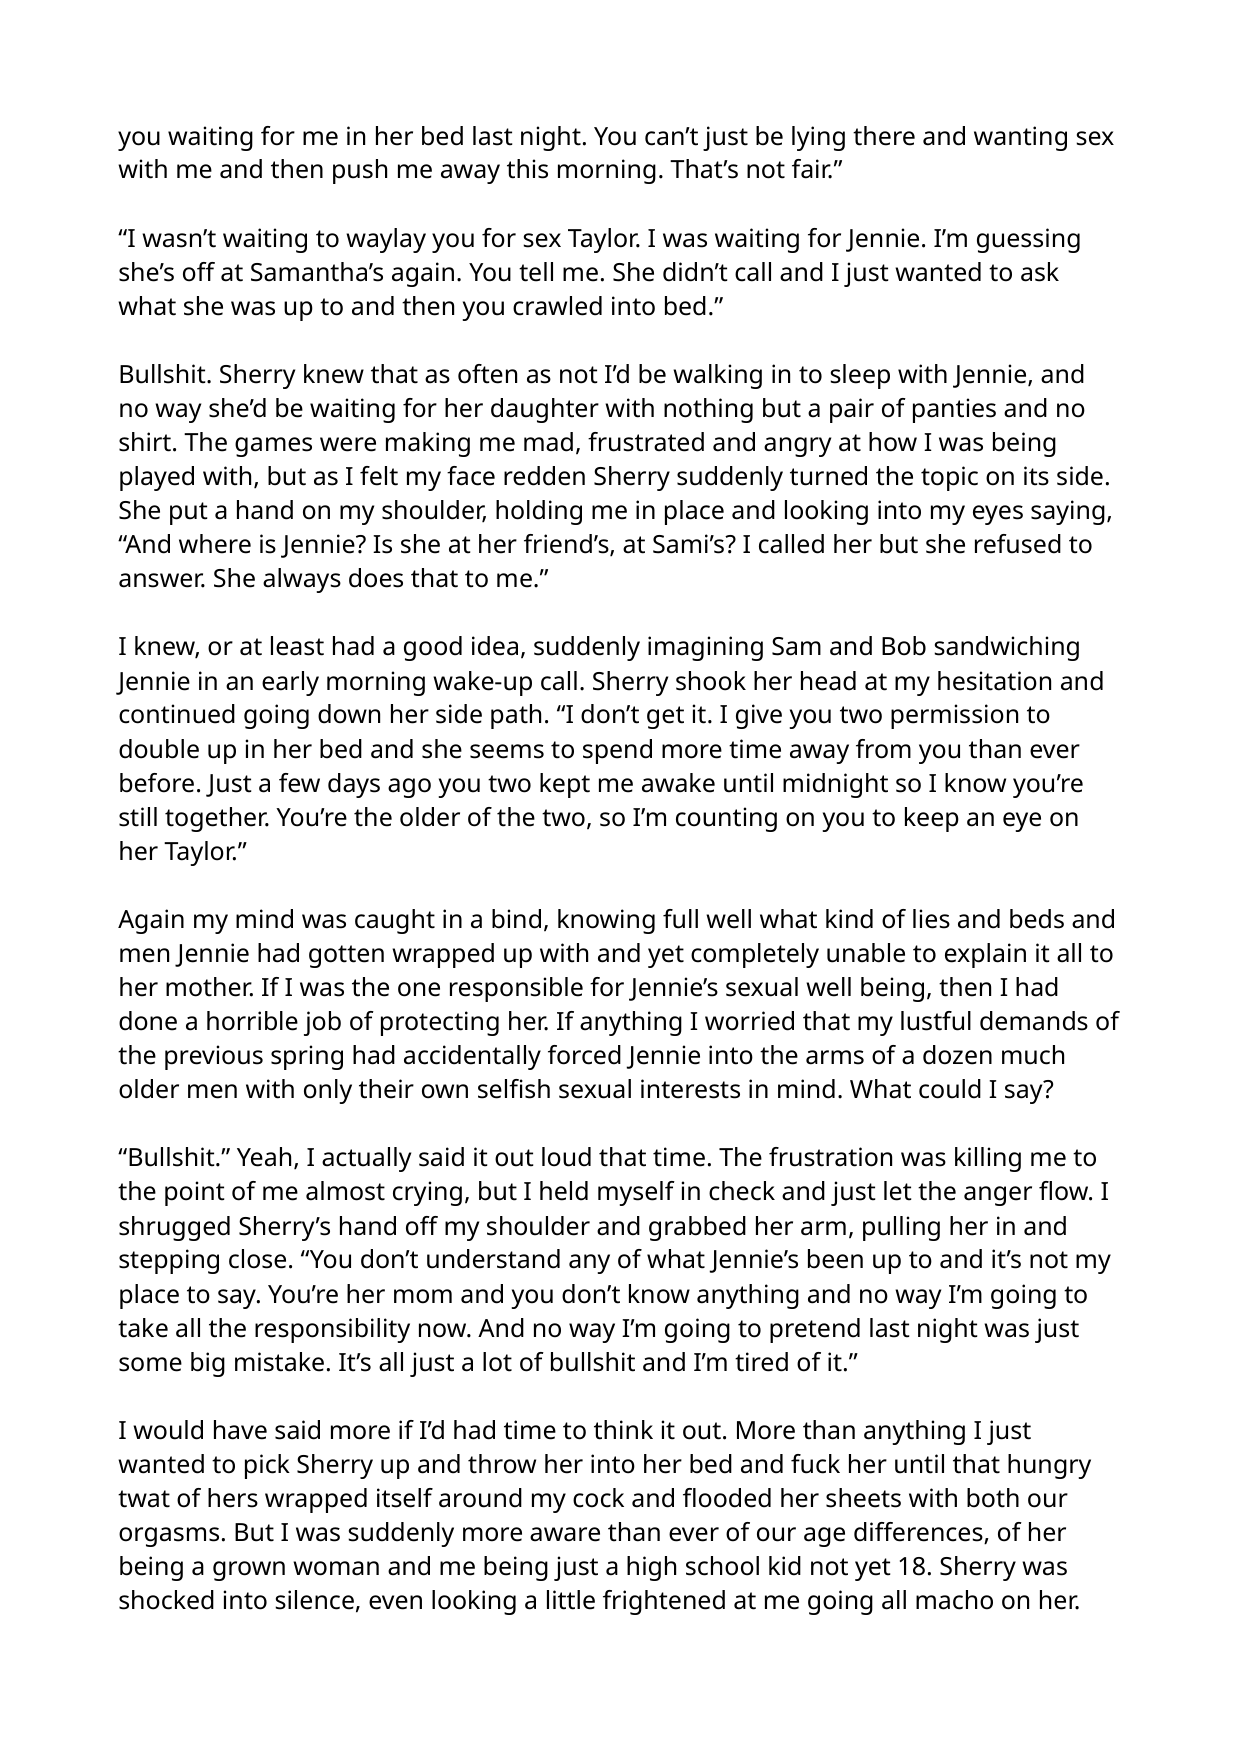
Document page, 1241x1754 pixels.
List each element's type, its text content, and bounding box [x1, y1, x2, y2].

text Again my mind was caught in a bind, knowing full well what kind of lies and beds and men Jennie had gotten wrapped up with and yet completely unable to explain it all to her mother. If I was the one responsible for Jennie’s sexual well being, then I had done a horrible job of protecting her. If anything I worried that my lustful demands of the previous spring had accidentally forced Jennie into the arms of a dozen much older men with only their own selfish sexual interests in mind. What could I say? [118, 902, 1122, 1106]
text I knew, or at least had a good idea, suddenly imagining Sam and Bob sandwiching Jennie in an early morning wake-up call. Sherry shook her head at my hesitation and continued going down her side path. “I don’t get it. I give you two permission to double up in her bed and she seems to spend more time away from you than ever before. Just a few days ago you two kept me awake until midnight so I know you’re still together. You’re the older of the two, so I’m counting on you to keep an eye on her Taylor.” [118, 629, 1122, 867]
text “I wasn’t waiting to waylay you for sex Taylor. I was waiting for Jennie. I’m guessing she’s off at Samantha’s again. You tell me. She didn’t call and I just wanted to ask what she was up to and then you crawled into bed.” [118, 220, 1122, 322]
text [118, 118, 1122, 186]
text “Bullshit.” Yeah, I actually said it out loud that time. The frustration was killing me to the point of me almost crying, but I held myself in check and just let the anger flow. I shrugged Sherry’s hand off my shoulder and grabbed her arm, pulling her in and stepping close. “You don’t understand any of what Jennie’s been up to and it’s not my place to say. You’re her mom and you don’t know anything and no way I’m going to take all the responsibility now. And no way I’m going to pretend last night was just some big mistake. It’s all just a lot of bullshit and I’m tired of it.” [118, 1140, 1122, 1378]
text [118, 1412, 1122, 1617]
text Bullshit. Sherry knew that as often as not I’d be walking in to sleep with Jennie, and no way she’d be waiting for her daughter with nothing but a pair of panties and no shirt. The games were making me mad, frustrated and angry at how I was being played with, but as I felt my face redden Sherry suddenly turned the topic on its side. She put a hand on my shoulder, holding me in place and looking into my eyes saying, “And where is Jennie? Is she at her friend’s, at Sami’s? I called her but she refused to answer. She always does that to me.” [118, 357, 1122, 595]
